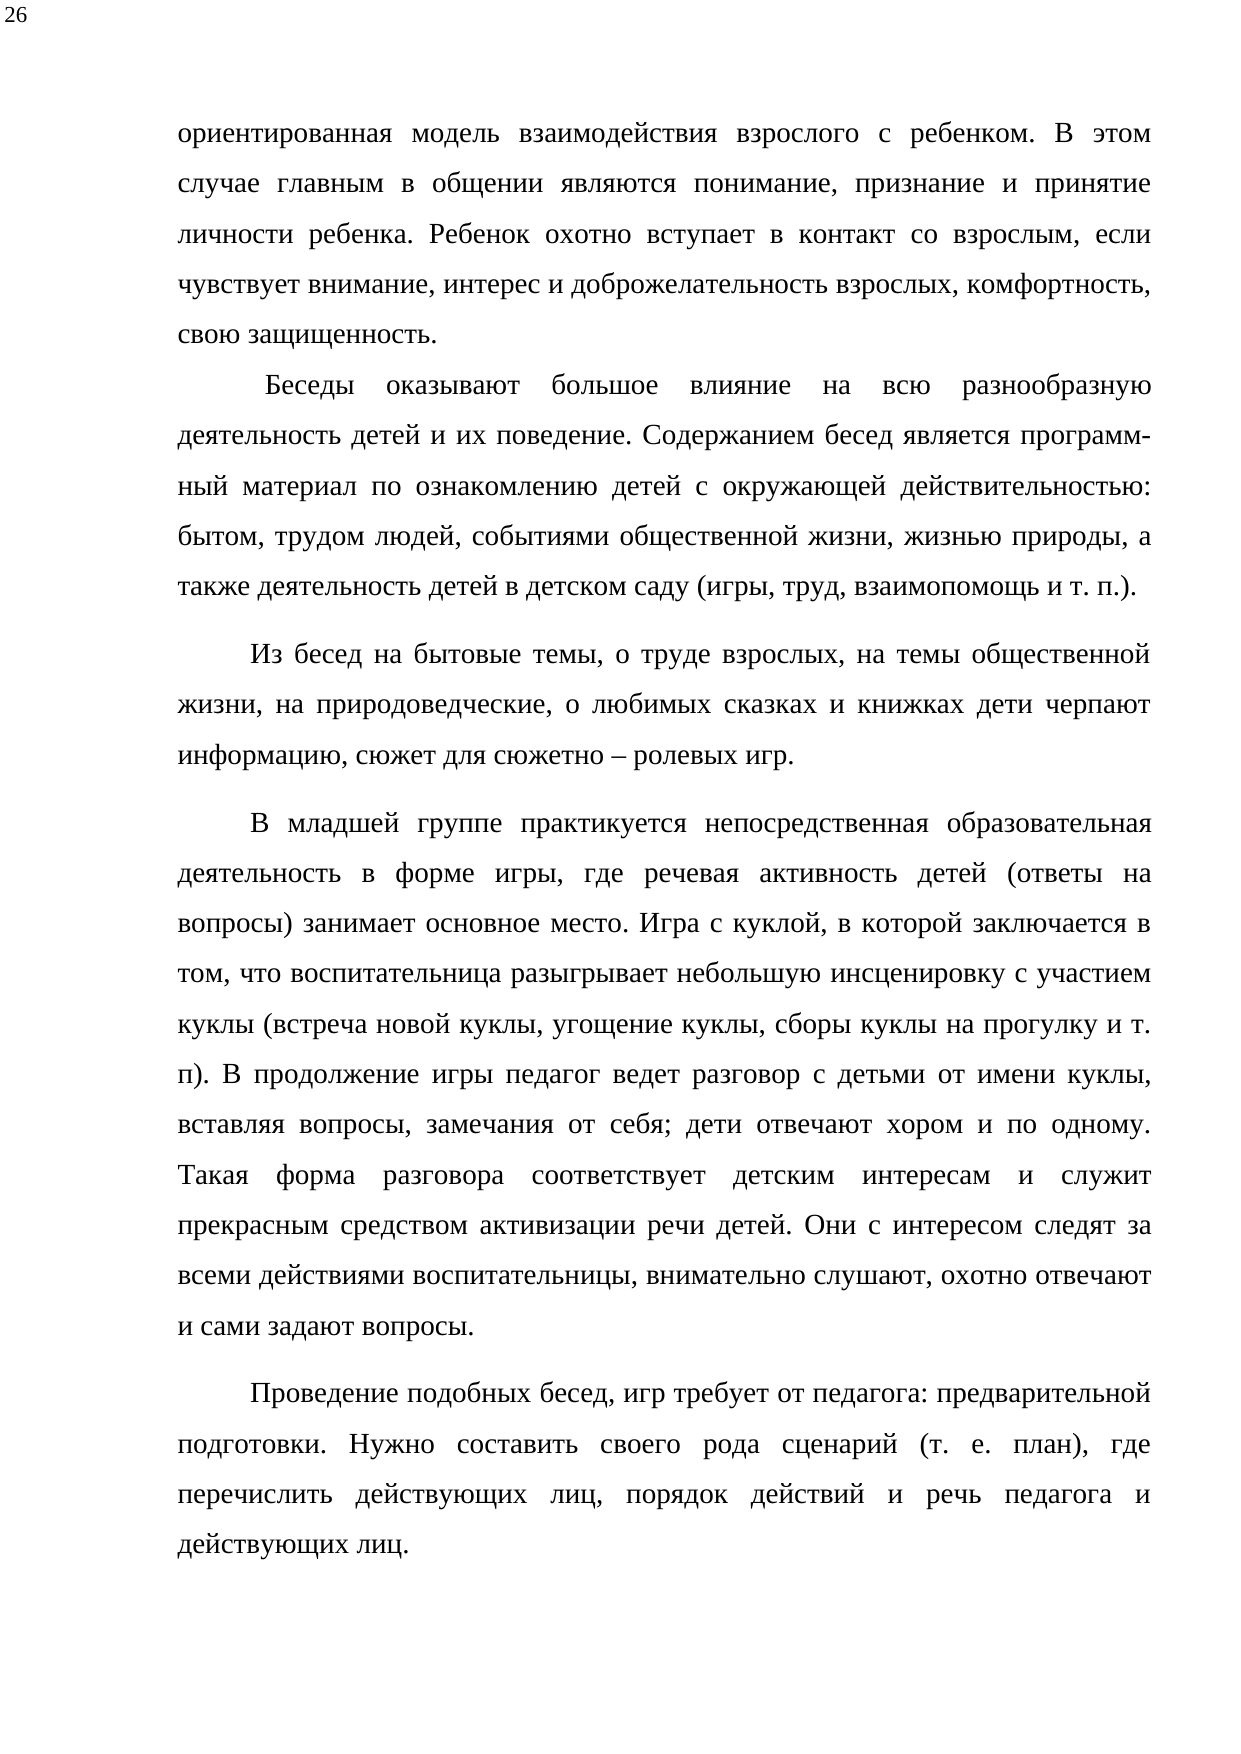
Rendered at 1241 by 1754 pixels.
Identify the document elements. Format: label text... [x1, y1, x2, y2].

text Из бесед на бытовые темы, о труде взрослых, на темы общественной жизни, на природоведческие, о любимых сказках и книжках дети черпают информацию, сюжет для сюжетно – ролевых игр. [177, 636, 1152, 770]
text Беседы оказывают большое влияние на всю разнообразную деятельность детей и их поведение. Содержанием бесед является программ- ный материал по ознакомлению детей с окружающей действительностью: бытом, трудом людей, событиями общественной жизни, жизнью природы, а также деятельность детей в детском саду (игры, труд, взаимопомощь и т. п.). [177, 367, 1152, 602]
text ориентированная модель взаимодействия взрослого с ребенком. В этом случае главным в общении являются понимание, признание и принятие личности ребенка. Ребенок охотно вступает в контакт со взрослым, если чувствует внимание, интерес и доброжелательность взрослых, комфортность, свою защищенность. [177, 115, 1152, 350]
text Проведение подобных бесед, игр требует от педагога: предварительной подготовки. Нужно составить своего рода сценарий (т. е. план), где перечислить действующих лиц, порядок действий и речь педагога и действующих лиц. [177, 1376, 1152, 1560]
text В младшей группе практикуется непосредственная образовательная деятельность в форме игры, где речевая активность детей (ответы на вопросы) занимает основное место. Игра с куклой, в которой заключается в том, что воспитательница разыгрывает небольшую инсценировку с участием куклы (встреча новой куклы, угощение куклы, сборы куклы на прогулку и т. п). В продолжение игры педагог ведет разговор с детьми от имени куклы, вставляя вопросы, замечания от себя; дети отвечают хором и по одному. Такая форма разговора соответствует детским интересам и служит прекрасным средством активизации речи детей. Они с интересом следят за всеми действиями воспитательницы, внимательно слушают, охотно отвечают и сами задают вопросы. [177, 805, 1152, 1341]
